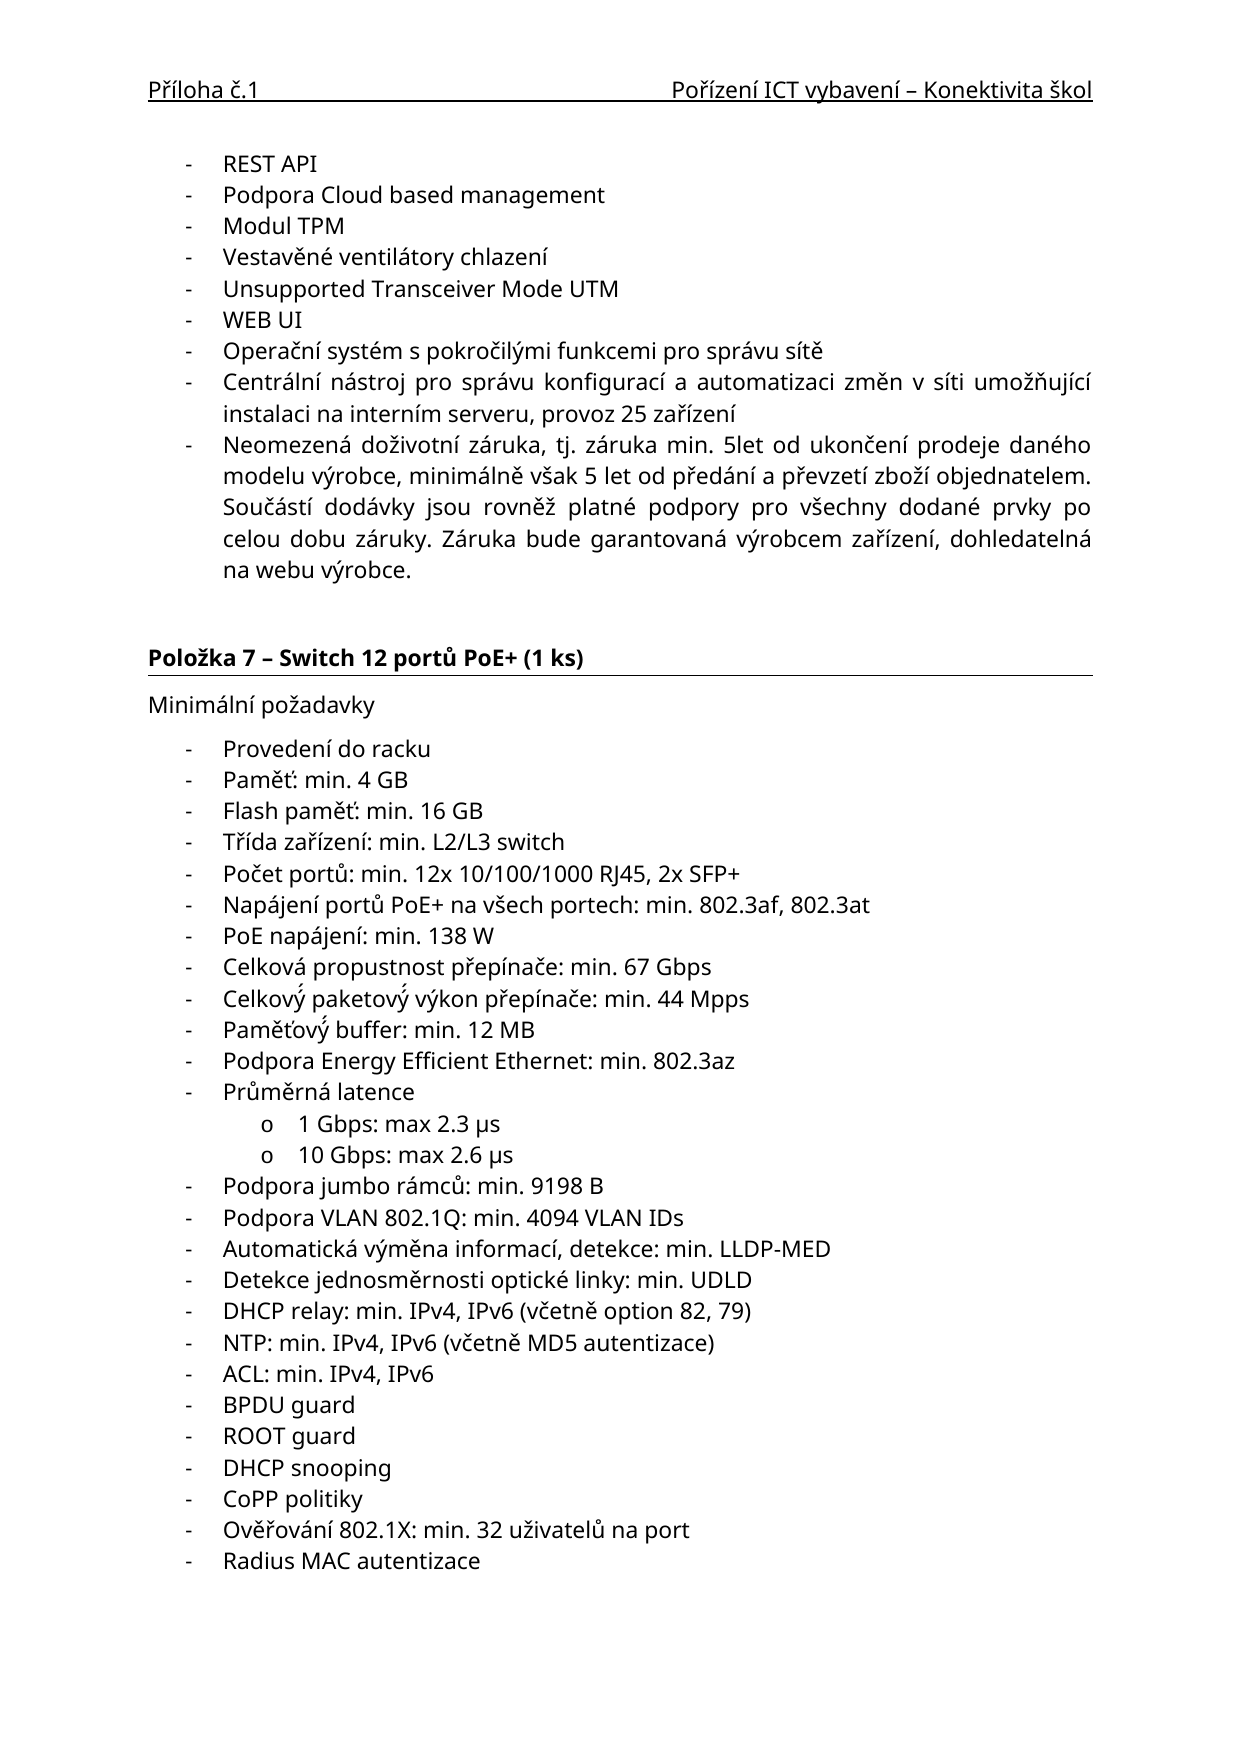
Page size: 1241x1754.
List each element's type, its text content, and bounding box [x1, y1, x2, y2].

list CoPP politiky [185, 1483, 1093, 1514]
list PoE napájení: min. 138 W [185, 920, 1093, 951]
list Radius MAC autentizace [185, 1545, 1093, 1576]
text Minimální požadavky [148, 689, 1093, 720]
list BPDU guard [185, 1389, 1093, 1420]
list ROOT guard [185, 1420, 1093, 1451]
list Napájení portů PoE+ na všech portech: min. 802.3af, 802.3at [185, 889, 1093, 920]
list Centrální nástroj pro správu konfigurací a automatizaci změn v síti umožňující instalaci na interním serveru, provoz 25 zařízení [185, 366, 1093, 429]
list 1 Gbps: max 2.3 μs [260, 1107, 1093, 1139]
list WEB UI [185, 304, 1093, 335]
list Detekce jednosměrnosti optické linky: min. UDLD [185, 1264, 1093, 1295]
list DHCP snooping [185, 1451, 1093, 1483]
list Unsupported Transceiver Mode UTM [185, 273, 1093, 304]
list Podpora Energy Efficient Ethernet: min. 802.3az [185, 1045, 1093, 1076]
list Celková propustnost přepínače: min. 67 Gbps [185, 951, 1093, 982]
list Ověřování 802.1X: min. 32 uživatelů na port [185, 1514, 1093, 1545]
list Flash paměť: min. 16 GB [185, 795, 1093, 826]
list Modul TPM [185, 210, 1093, 241]
list Průměrná latence [185, 1076, 1093, 1107]
list Operační systém s pokročilými funkcemi pro správu sítě [185, 335, 1093, 366]
list DHCP relay: min. IPv4, IPv6 (včetně option 82, 79) [185, 1295, 1093, 1326]
list Celkový́ paketový́ výkon přepínače: min. 44 Mpps [185, 982, 1093, 1014]
list Vestavěné ventilátory chlazení [185, 241, 1093, 273]
list REST API [185, 148, 1093, 179]
list Neomezená doživotní záruka, tj. záruka min. 5let od ukončení prodeje daného modelu výrobce, minimálně však 5 let od předání a převzetí zboží objednatelem. Součástí dodávky jsou rovněž platné podpory pro všechny dodané prvky po celou dobu záruky. Záruka bude garantovaná výrobcem zařízení, dohledatelná na webu výrobce. [185, 429, 1093, 585]
list Počet portů: min. 12x 10/100/1000 RJ45, 2x SFP+ [185, 857, 1093, 889]
list Podpora jumbo rámců: min. 9198 B [185, 1170, 1093, 1201]
list Paměťový́ buffer: min. 12 MB [185, 1014, 1093, 1045]
list NTP: min. IPv4, IPv6 (včetně MD5 autentizace) [185, 1326, 1093, 1358]
list ACL: min. IPv4, IPv6 [185, 1358, 1093, 1389]
list Třída zařízení: min. L2/L3 switch [185, 826, 1093, 857]
list Podpora VLAN 802.1Q: min. 4094 VLAN IDs [185, 1201, 1093, 1233]
list Podpora Cloud based management [185, 179, 1093, 210]
list Automatická výměna informací, detekce: min. LLDP-MED [185, 1233, 1093, 1264]
list Paměť: min. 4 GB [185, 764, 1093, 795]
text Položka 7 – Switch 12 portů PoE+ (1 ks) [148, 642, 1093, 675]
list 10 Gbps: max 2.6 μs [260, 1139, 1093, 1170]
list Provedení do racku [185, 732, 1093, 764]
